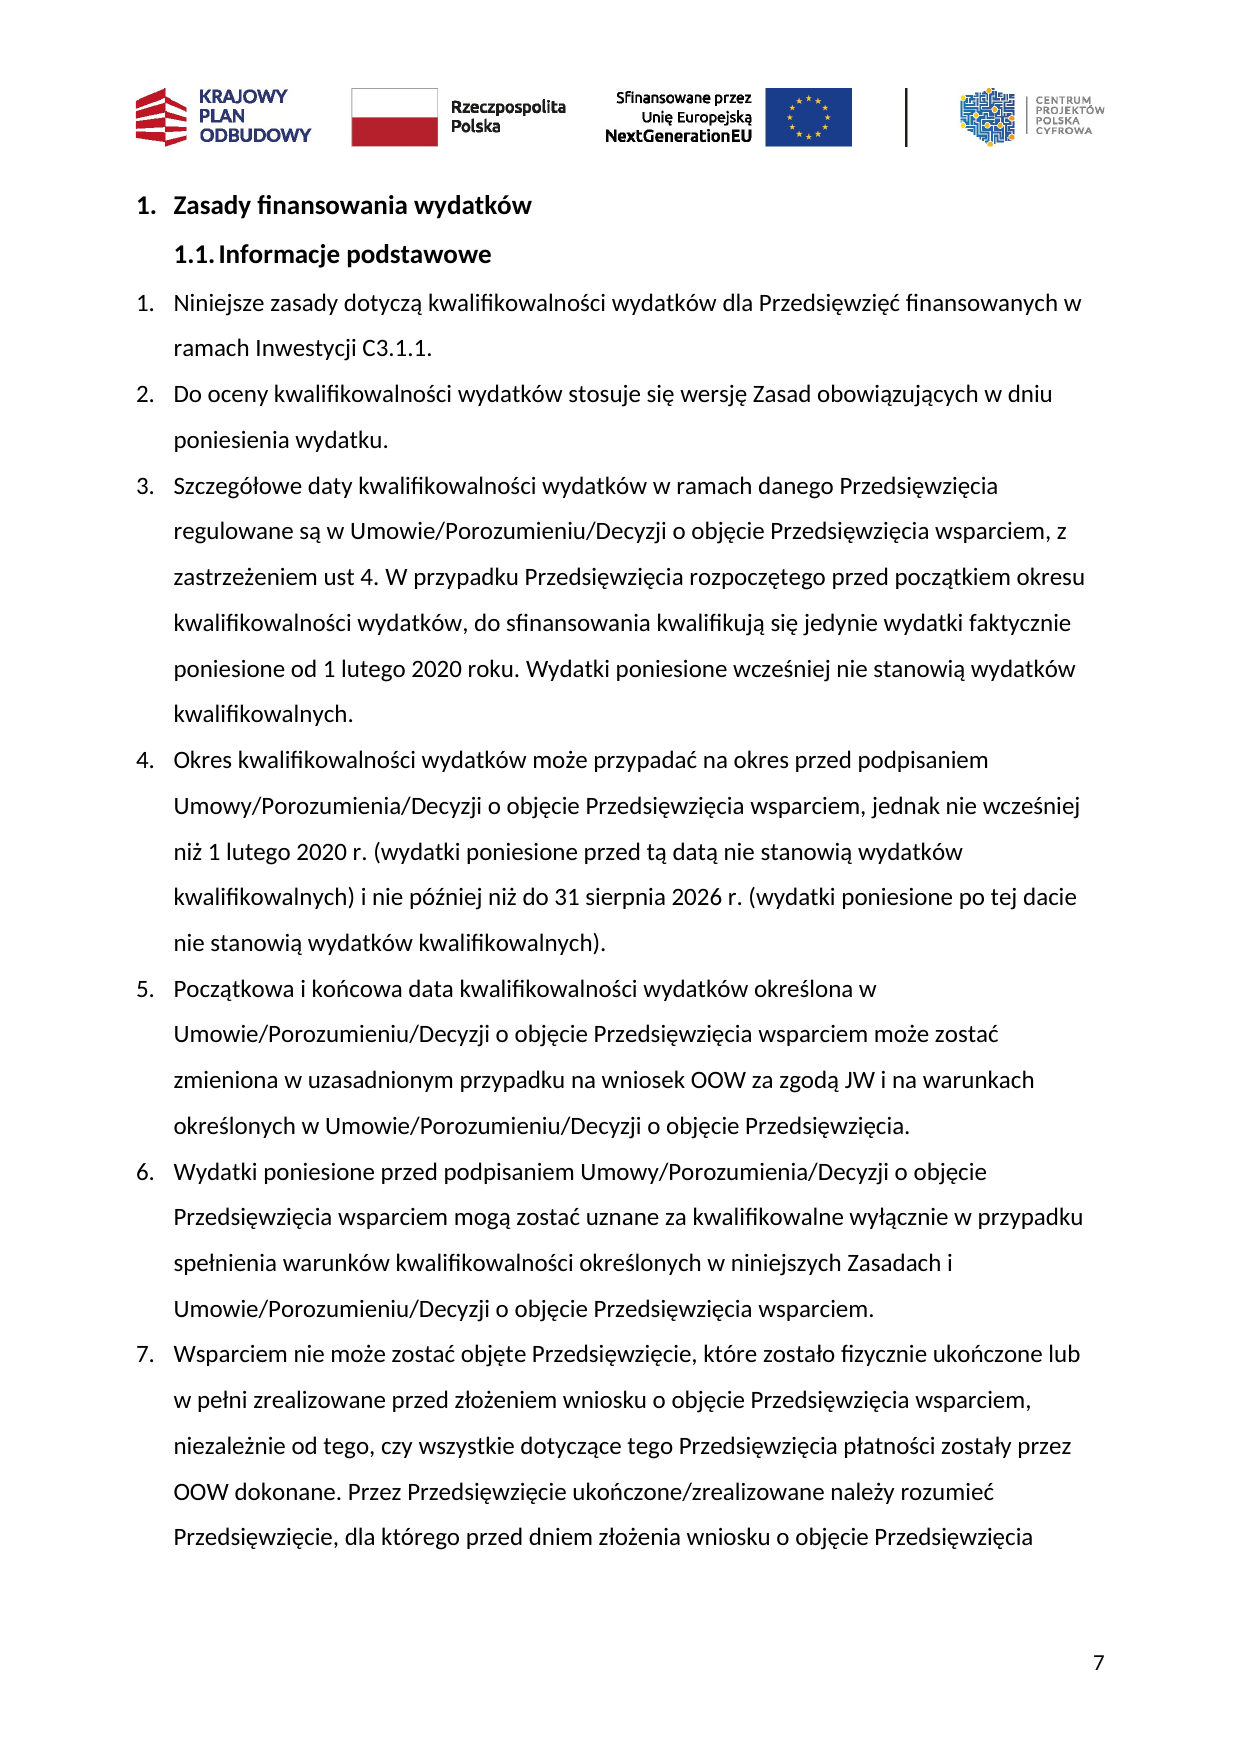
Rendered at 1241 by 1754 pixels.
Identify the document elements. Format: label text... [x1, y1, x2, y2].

list Informacje podstawowe [173, 237, 1104, 270]
list Zasady finansowania wydatków [136, 188, 1104, 221]
list Szczegółowe daty kwalifikowalności wydatków w ramach danego Przedsięwzięcia regulowane są w Umowie/Porozumieniu/Decyzji o objęcie Przedsięwzięcia wsparciem, z zastrzeżeniem ust 4. W przypadku Przedsięwzięcia rozpoczętego przed początkiem okresu kwalifikowalności wydatków, do sfinansowania kwalifikują się jedynie wydatki faktycznie poniesione od 1 lutego 2020 roku. Wydatki poniesione wcześniej nie stanowią wydatków kwalifikowalnych. [136, 470, 1104, 729]
picture [135, 88, 1105, 147]
list Początkowa i końcowa data kwalifikowalności wydatków określona w Umowie/Porozumieniu/Decyzji o objęcie Przedsięwzięcia wsparciem może zostać zmieniona w uzasadnionym przypadku na wniosek OOW za zgodą JW i na warunkach określonych w Umowie/Porozumieniu/Decyzji o objęcie Przedsięwzięcia. [136, 973, 1104, 1141]
list Okres kwalifikowalności wydatków może przypadać na okres przed podpisaniem Umowy/Porozumienia/Decyzji o objęcie Przedsięwzięcia wsparciem, jednak nie wcześniej niż 1 lutego 2020 r. (wydatki poniesione przed tą datą nie stanowią wydatków kwalifikowalnych) i nie później niż do 31 sierpnia 2026 r. (wydatki poniesione po tej dacie nie stanowią wydatków kwalifikowalnych). [136, 744, 1104, 958]
list Wydatki poniesione przed podpisaniem Umowy/Porozumienia/Decyzji o objęcie Przedsięwzięcia wsparciem mogą zostać uznane za kwalifikowalne wyłącznie w przypadku spełnienia warunków kwalifikowalności określonych w niniejszych Zasadach i Umowie/Porozumieniu/Decyzji o objęcie Przedsięwzięcia wsparciem. [136, 1156, 1104, 1323]
list Do oceny kwalifikowalności wydatków stosuje się wersję Zasad obowiązujących w dniu poniesienia wydatku. [136, 378, 1104, 454]
list Niniejsze zasady dotyczą kwalifikowalności wydatków dla Przedsięwzięć finansowanych w ramach Inwestycji C3.1.1. [136, 287, 1104, 363]
